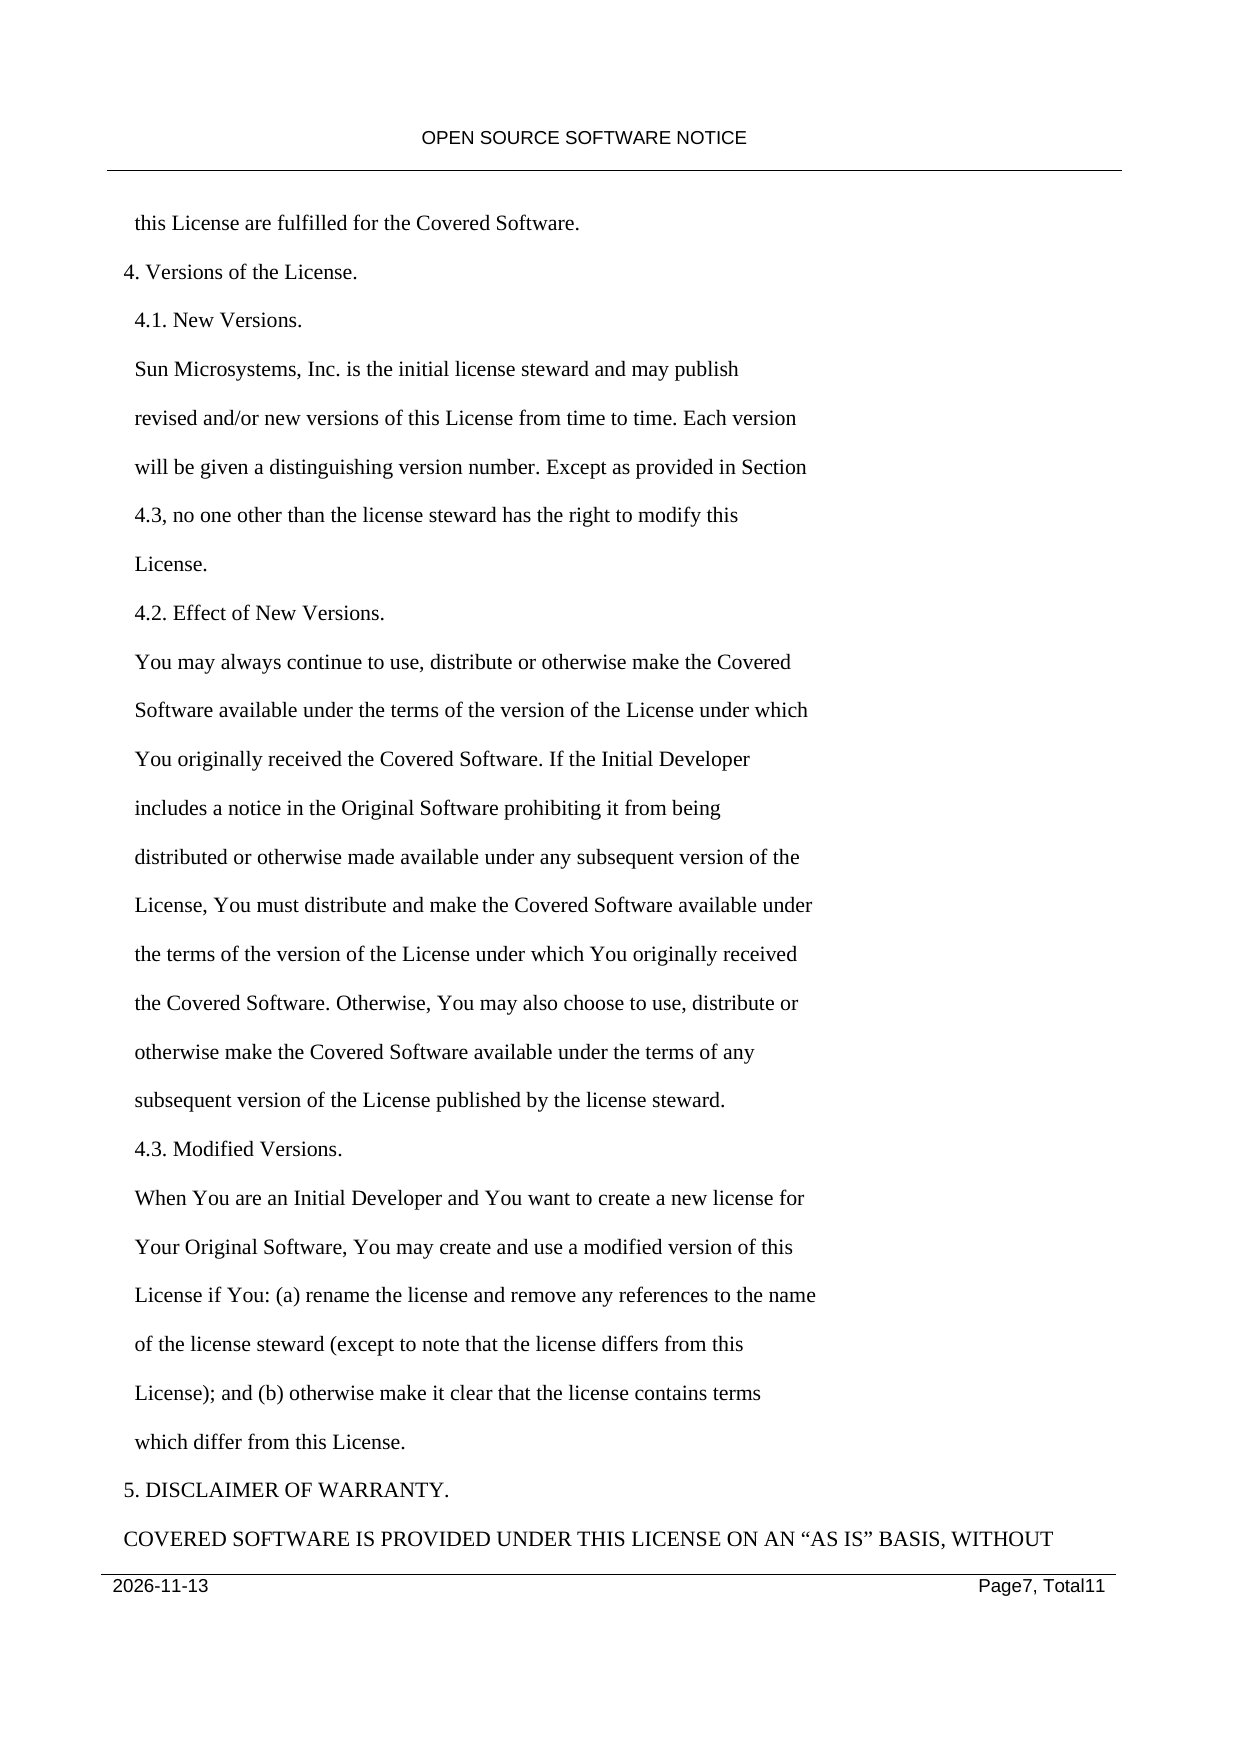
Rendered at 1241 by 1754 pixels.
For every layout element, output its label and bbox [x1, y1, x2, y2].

text [112, 206, 1128, 1555]
